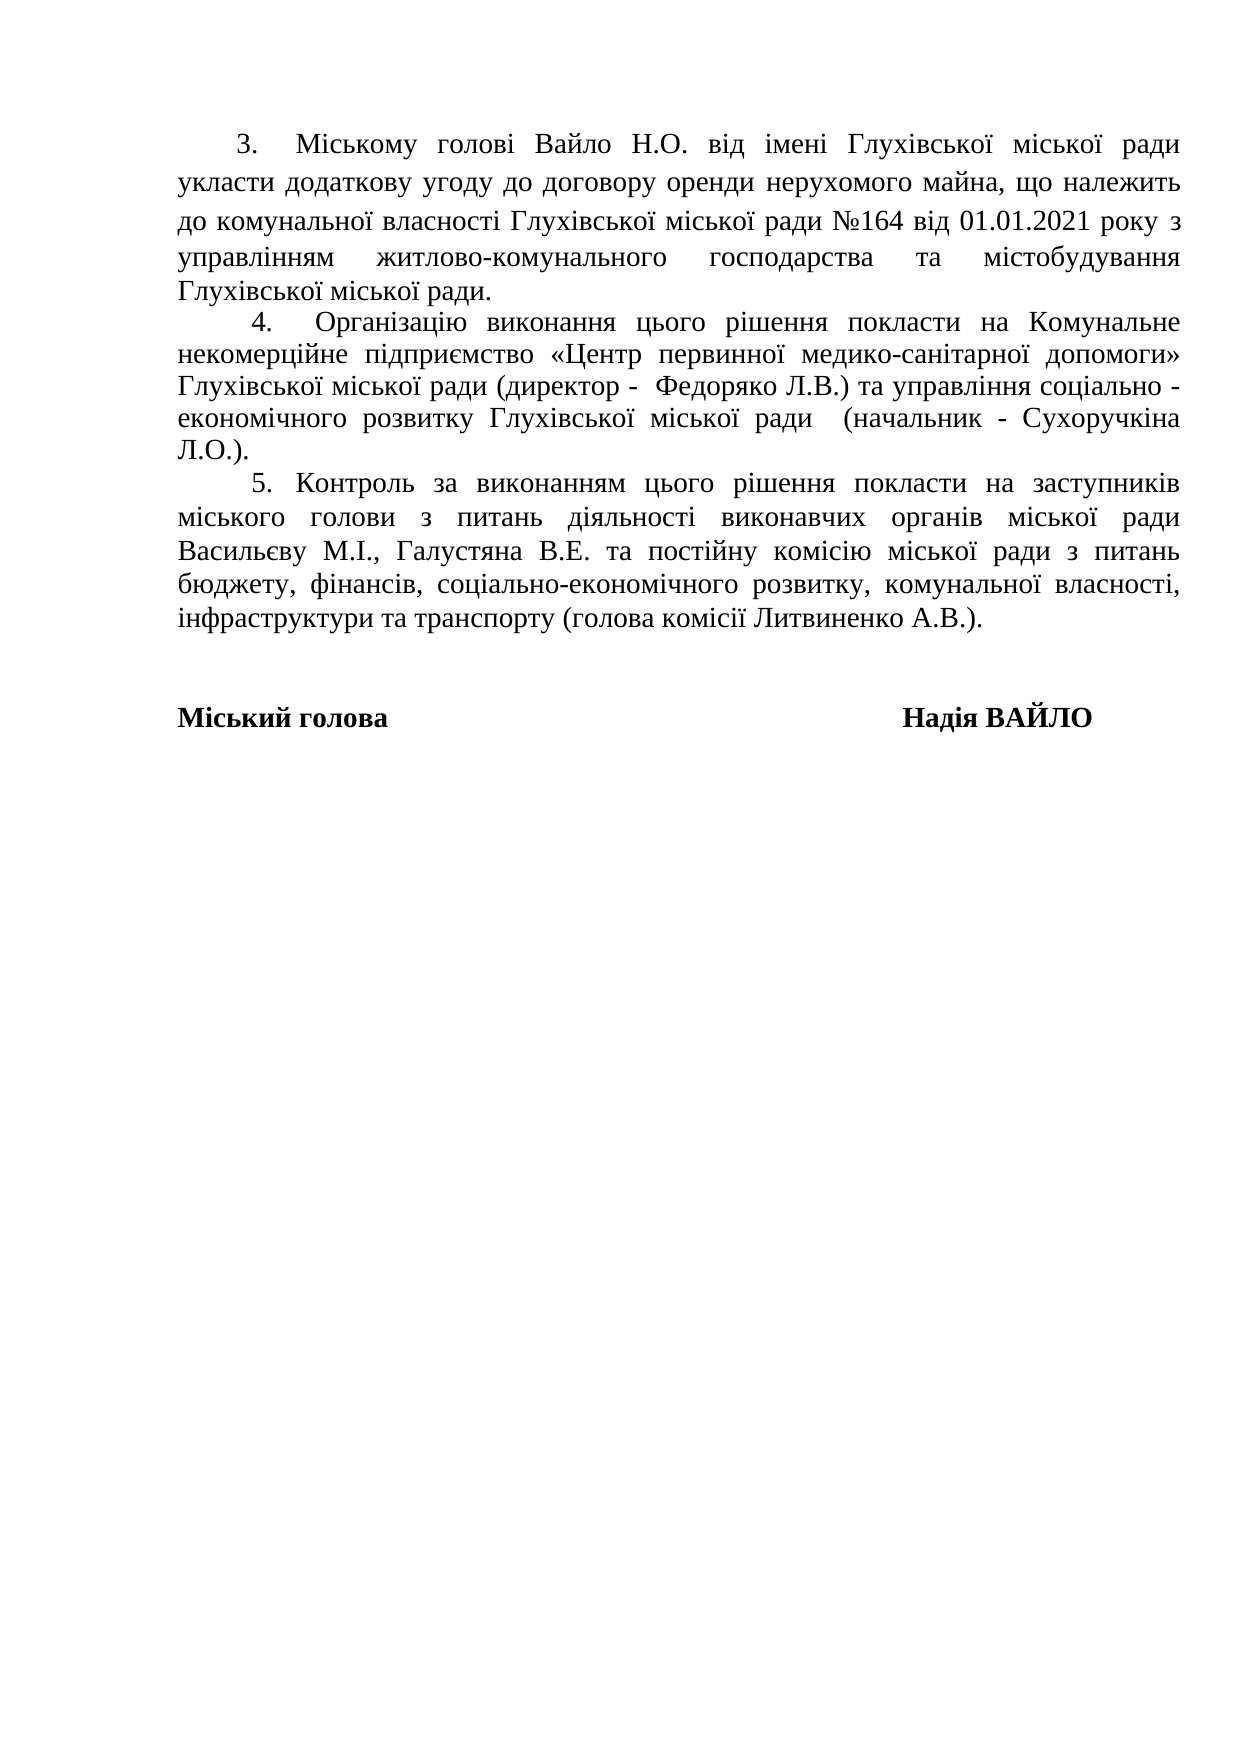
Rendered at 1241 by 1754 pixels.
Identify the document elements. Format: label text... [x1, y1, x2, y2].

list Міському голові Вайло Н.О. від імені Глухівської міської ради укласти додаткову угоду до договору оренди нерухомого майна, що належить до комунальної власності Глухівської міської ради №164 від 01.01.2021 року з управлінням житлово-комунального господарства та містобудування Глухівської міської ради. [177, 126, 1181, 306]
list Контроль за виконанням цього рішення покласти на заступників міського голови з питань діяльності виконавчих органів міської ради Васильєву М.І., Галустяна В.Е. та постійну комісію міської ради з питань бюджету, фінансів, соціально-економічного розвитку, комунальної власності, інфраструктури та транспорту (голова комісії Литвиненко А.В.). [177, 466, 1181, 633]
list Організацію виконання цього рішення покласти на Комунальне некомерційне підприємство «Центр первинної медико-санітарної допомоги» Глухівської міської ради (директор - Федоряко Л.В.) та управління соціально - економічного розвитку Глухівської міської ради (начальник - Сухоручкіна Л.О.). [177, 306, 1181, 466]
text Міський голова Надія ВАЙЛО [177, 700, 1181, 734]
